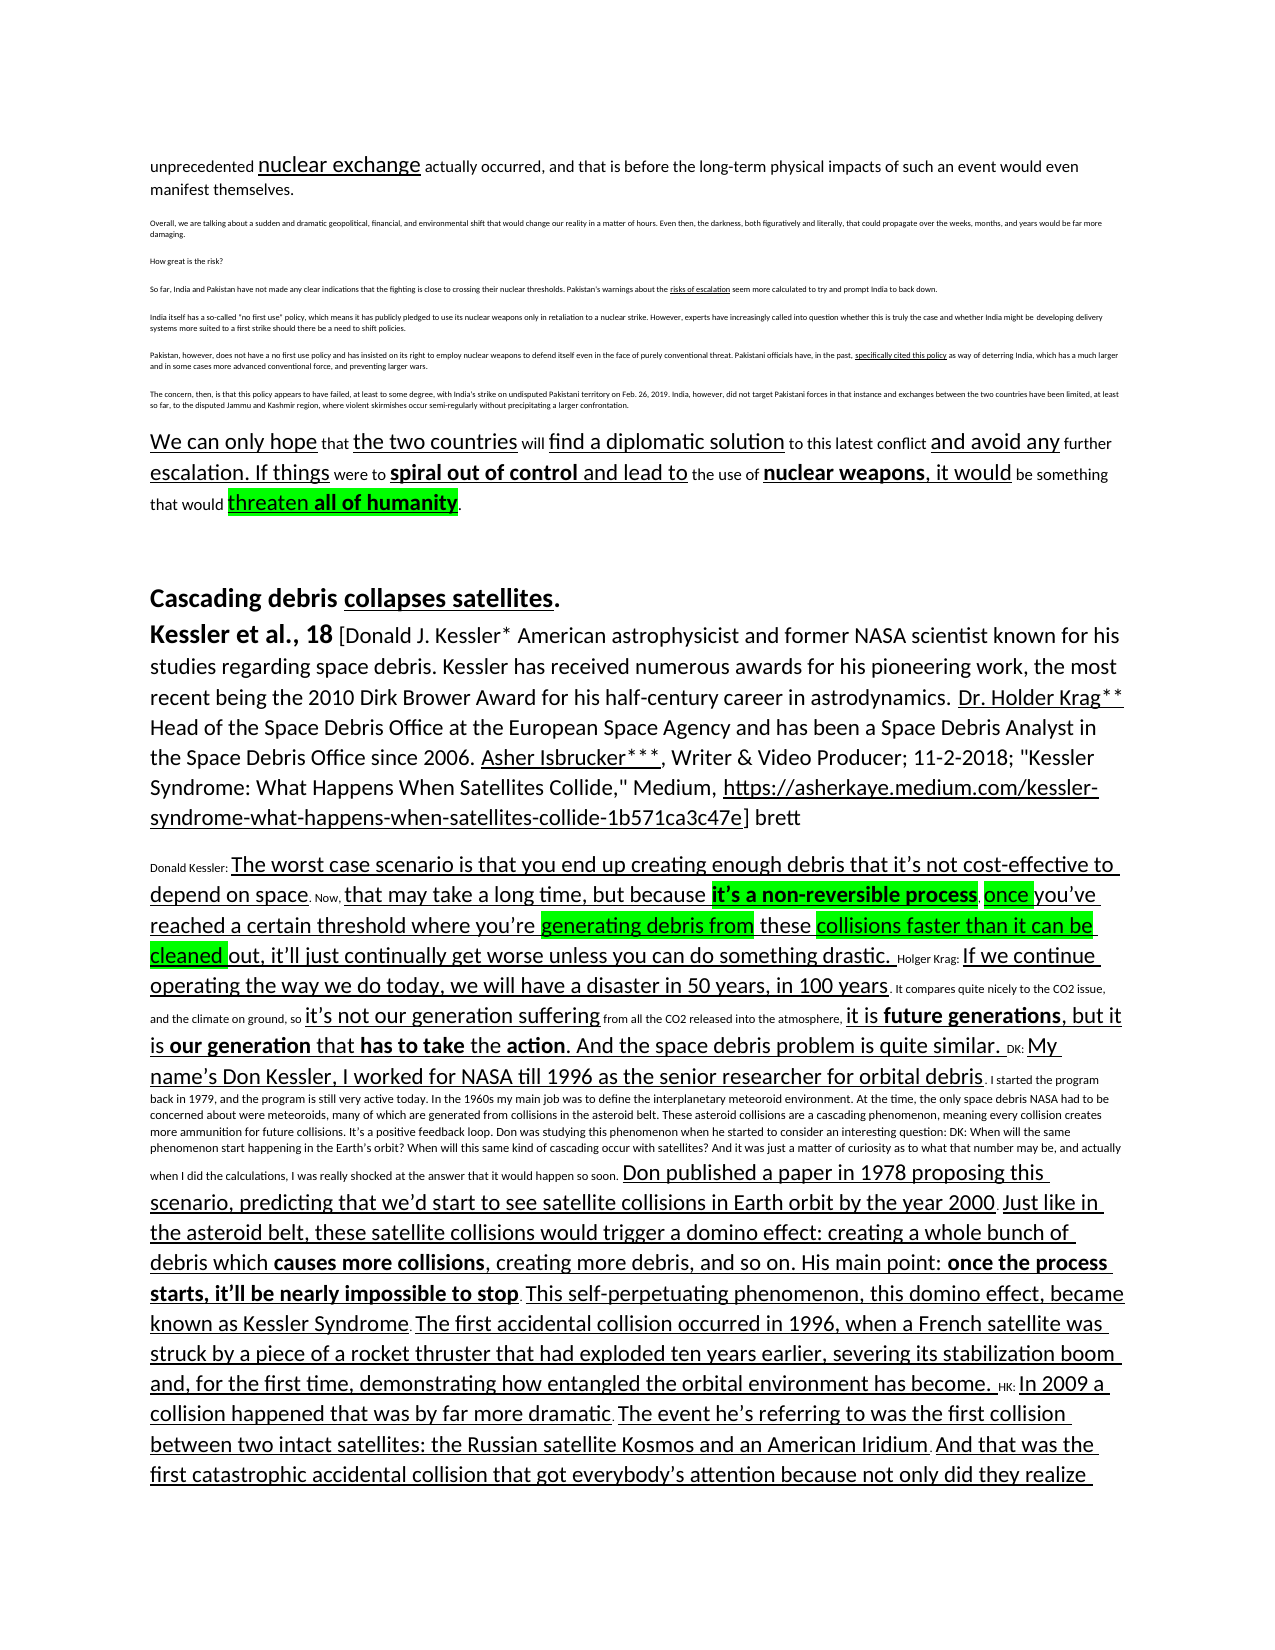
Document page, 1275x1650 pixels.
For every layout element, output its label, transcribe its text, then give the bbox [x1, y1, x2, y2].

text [150, 850, 1125, 1488]
text Overall, we are talking about a sudden and dramatic geopolitical, financial, and environmental shift that would change our reality in a matter of hours. Even then, the darkness, both figuratively and literally, that could propagate over the weeks, months, and years would be far more damaging. [150, 218, 1125, 239]
subtitle Cascading debris collapses satellites. [150, 582, 1125, 615]
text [150, 150, 1125, 200]
text Kessler et al., 18 [Donald J. Kessler* American astrophysicist and former NASA scientist known for his studies regarding space debris. Kessler has received numerous awards for his pioneering work, the most recent being the 2010 Dirk Brower Award for his half-century career in astrodynamics. Dr. Holder Krag** Head of the Space Debris Office at the European Space Agency and has been a Space Debris Analyst in the Space Debris Office since 2006. Asher Isbrucker***, Writer & Video Producer; 11-2-2018; "Kessler Syndrome: What Happens When Satellites Collide," Medium, https://asherkaye.medium.com/kessler-syndrome-what-happens-when-satellites-collide-1b571ca3c47e] brett [150, 617, 1125, 832]
text We can only hope that the two countries will find a diplomatic solution to this latest conflict and avoid any further escalation. If things were to spiral out of control and lead to the use of nuclear weapons, it would be something that would threaten all of humanity. [150, 427, 1125, 516]
